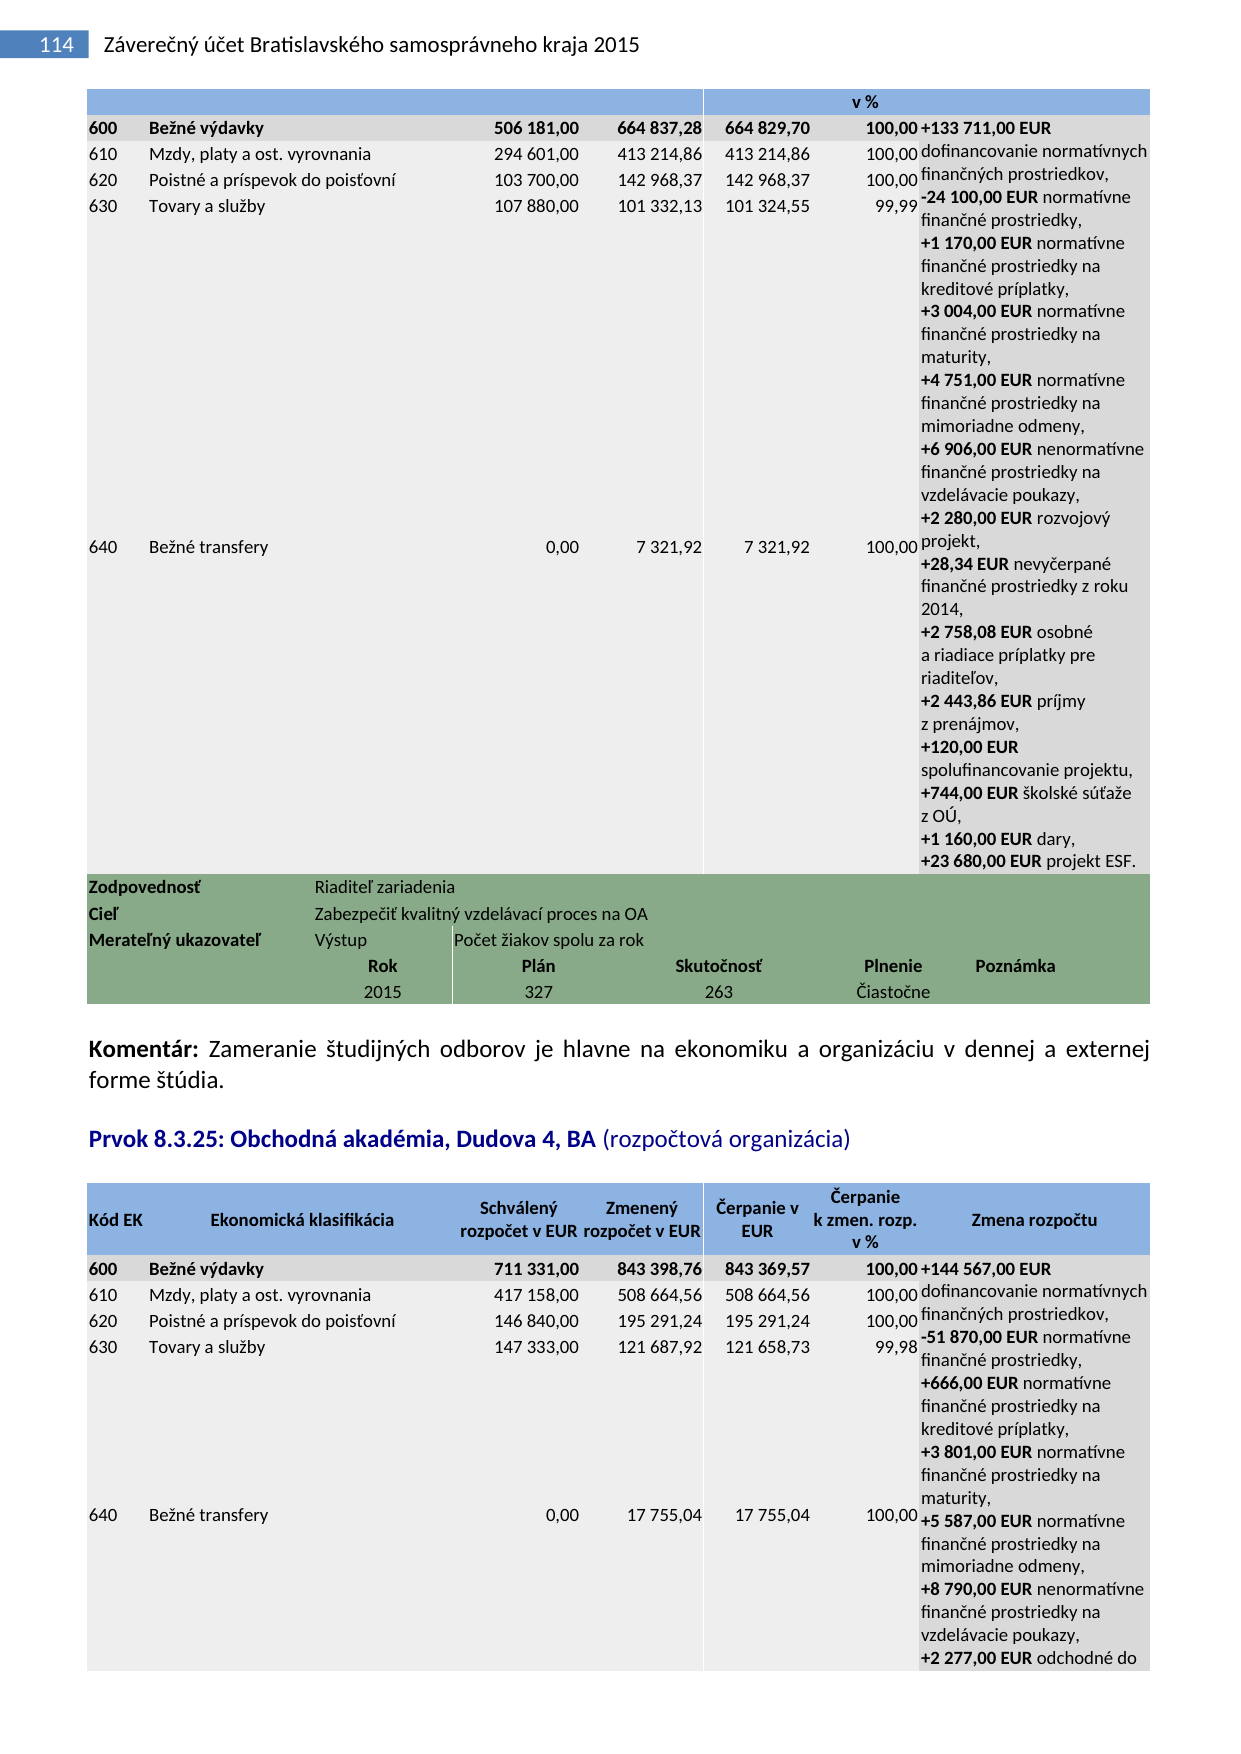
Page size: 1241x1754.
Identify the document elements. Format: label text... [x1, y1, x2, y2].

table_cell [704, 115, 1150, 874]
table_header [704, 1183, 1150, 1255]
text Komentár: Zameranie študijných odborov je hlavne na ekonomiku a organizáciu v dennej a externej forme štúdia. [89, 1033, 1152, 1094]
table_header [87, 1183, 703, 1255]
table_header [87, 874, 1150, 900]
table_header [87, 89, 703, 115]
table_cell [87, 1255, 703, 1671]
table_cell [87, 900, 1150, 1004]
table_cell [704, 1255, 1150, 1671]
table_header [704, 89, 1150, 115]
text Prvok 8.3.25: Obchodná akadémia, Dudova 4, BA (rozpočtová organizácia) [89, 1124, 1152, 1154]
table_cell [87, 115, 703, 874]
